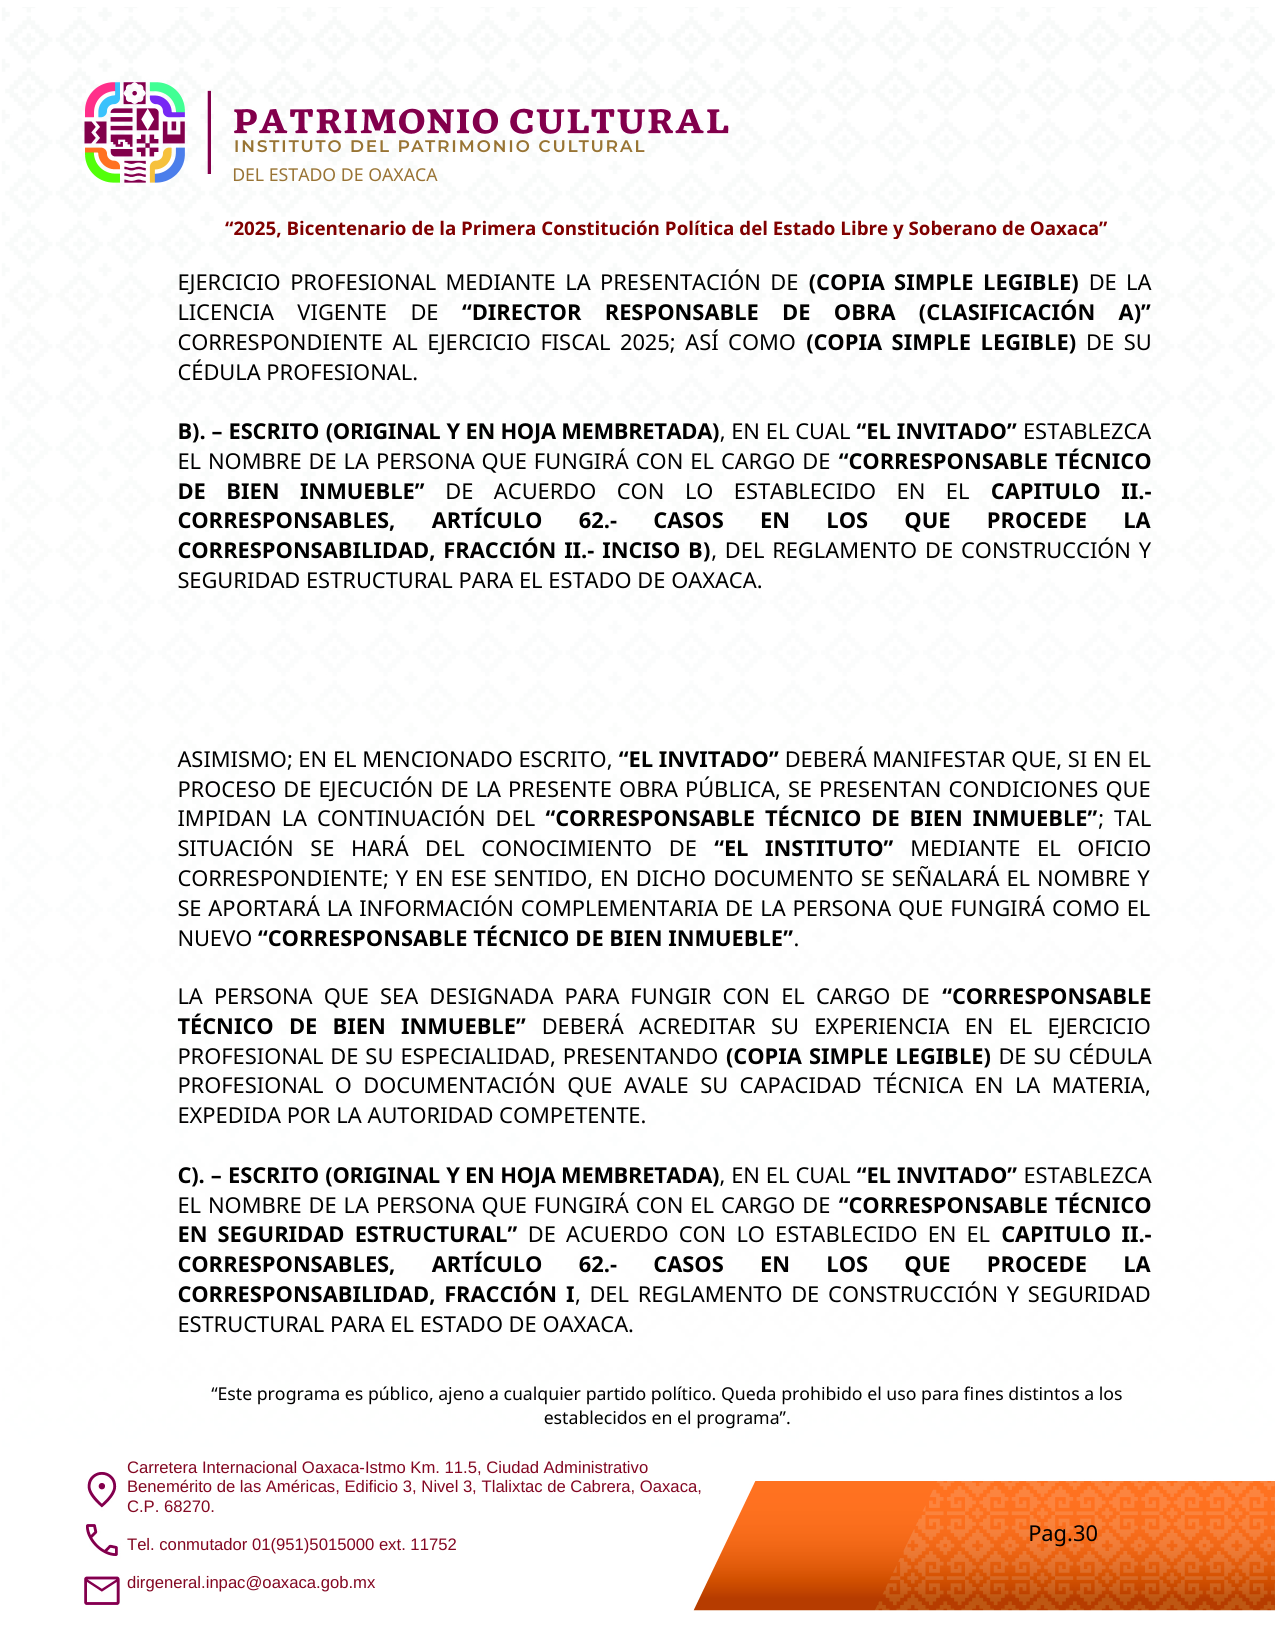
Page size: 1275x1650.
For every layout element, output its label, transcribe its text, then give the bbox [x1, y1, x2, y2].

text C). – ESCRITO (ORIGINAL Y EN HOJA MEMBRETADA), EN EL CUAL “EL INVITADO” ESTABLEZCA EL NOMBRE DE LA PERSONA QUE FUNGIRÁ CON EL CARGO DE “CORRESPONSABLE TÉCNICO EN SEGURIDAD ESTRUCTURAL” DE ACUERDO CON LO ESTABLECIDO EN EL CAPITULO II.- CORRESPONSABLES, ARTÍCULO 62.- CASOS EN LOS QUE PROCEDE LA CORRESPONSABILIDAD, FRACCIÓN I, DEL REGLAMENTO DE CONSTRUCCIÓN Y SEGURIDAD ESTRUCTURAL PARA EL ESTADO DE OAXACA. [177, 1160, 1152, 1339]
text B). – ESCRITO (ORIGINAL Y EN HOJA MEMBRETADA), EN EL CUAL “EL INVITADO” ESTABLEZCA EL NOMBRE DE LA PERSONA QUE FUNGIRÁ CON EL CARGO DE “CORRESPONSABLE TÉCNICO DE BIEN INMUEBLE” DE ACUERDO CON LO ESTABLECIDO EN EL CAPITULO II.- CORRESPONSABLES, ARTÍCULO 62.- CASOS EN LOS QUE PROCEDE LA CORRESPONSABILIDAD, FRACCIÓN II.- INCISO B), DEL REGLAMENTO DE CONSTRUCCIÓN Y SEGURIDAD ESTRUCTURAL PARA EL ESTADO DE OAXACA. [177, 416, 1152, 595]
text ASIMISMO; EN EL MENCIONADO ESCRITO, “EL INVITADO” DEBERÁ MANIFESTAR QUE, SI EN EL PROCESO DE EJECUCIÓN DE LA PRESENTE OBRA PÚBLICA, SE PRESENTAN CONDICIONES QUE IMPIDAN LA CONTINUACIÓN DEL “CORRESPONSABLE TÉCNICO DE BIEN INMUEBLE”; TAL SITUACIÓN SE HARÁ DEL CONOCIMIENTO DE “EL INSTITUTO” MEDIANTE EL OFICIO CORRESPONDIENTE; Y EN ESE SENTIDO, EN DICHO DOCUMENTO SE SEÑALARÁ EL NOMBRE Y SE APORTARÁ LA INFORMACIÓN COMPLEMENTARIA DE LA PERSONA QUE FUNGIRÁ COMO EL NUEVO “CORRESPONSABLE TÉCNICO DE BIEN INMUEBLE”. [177, 744, 1152, 952]
text LA PERSONA QUE SEA DESIGNADA PARA FUNGIR CON EL CARGO DE “CORRESPONSABLE TÉCNICO DE BIEN INMUEBLE” DEBERÁ ACREDITAR SU EXPERIENCIA EN EL EJERCICIO PROFESIONAL DE SU ESPECIALIDAD, PRESENTANDO (COPIA SIMPLE LEGIBLE) DE SU CÉDULA PROFESIONAL O DOCUMENTACIÓN QUE AVALE SU CAPACIDAD TÉCNICA EN LA MATERIA, EXPEDIDA POR LA AUTORIDAD COMPETENTE. [177, 981, 1152, 1130]
picture [1, 7, 1275, 1650]
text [177, 267, 1152, 386]
